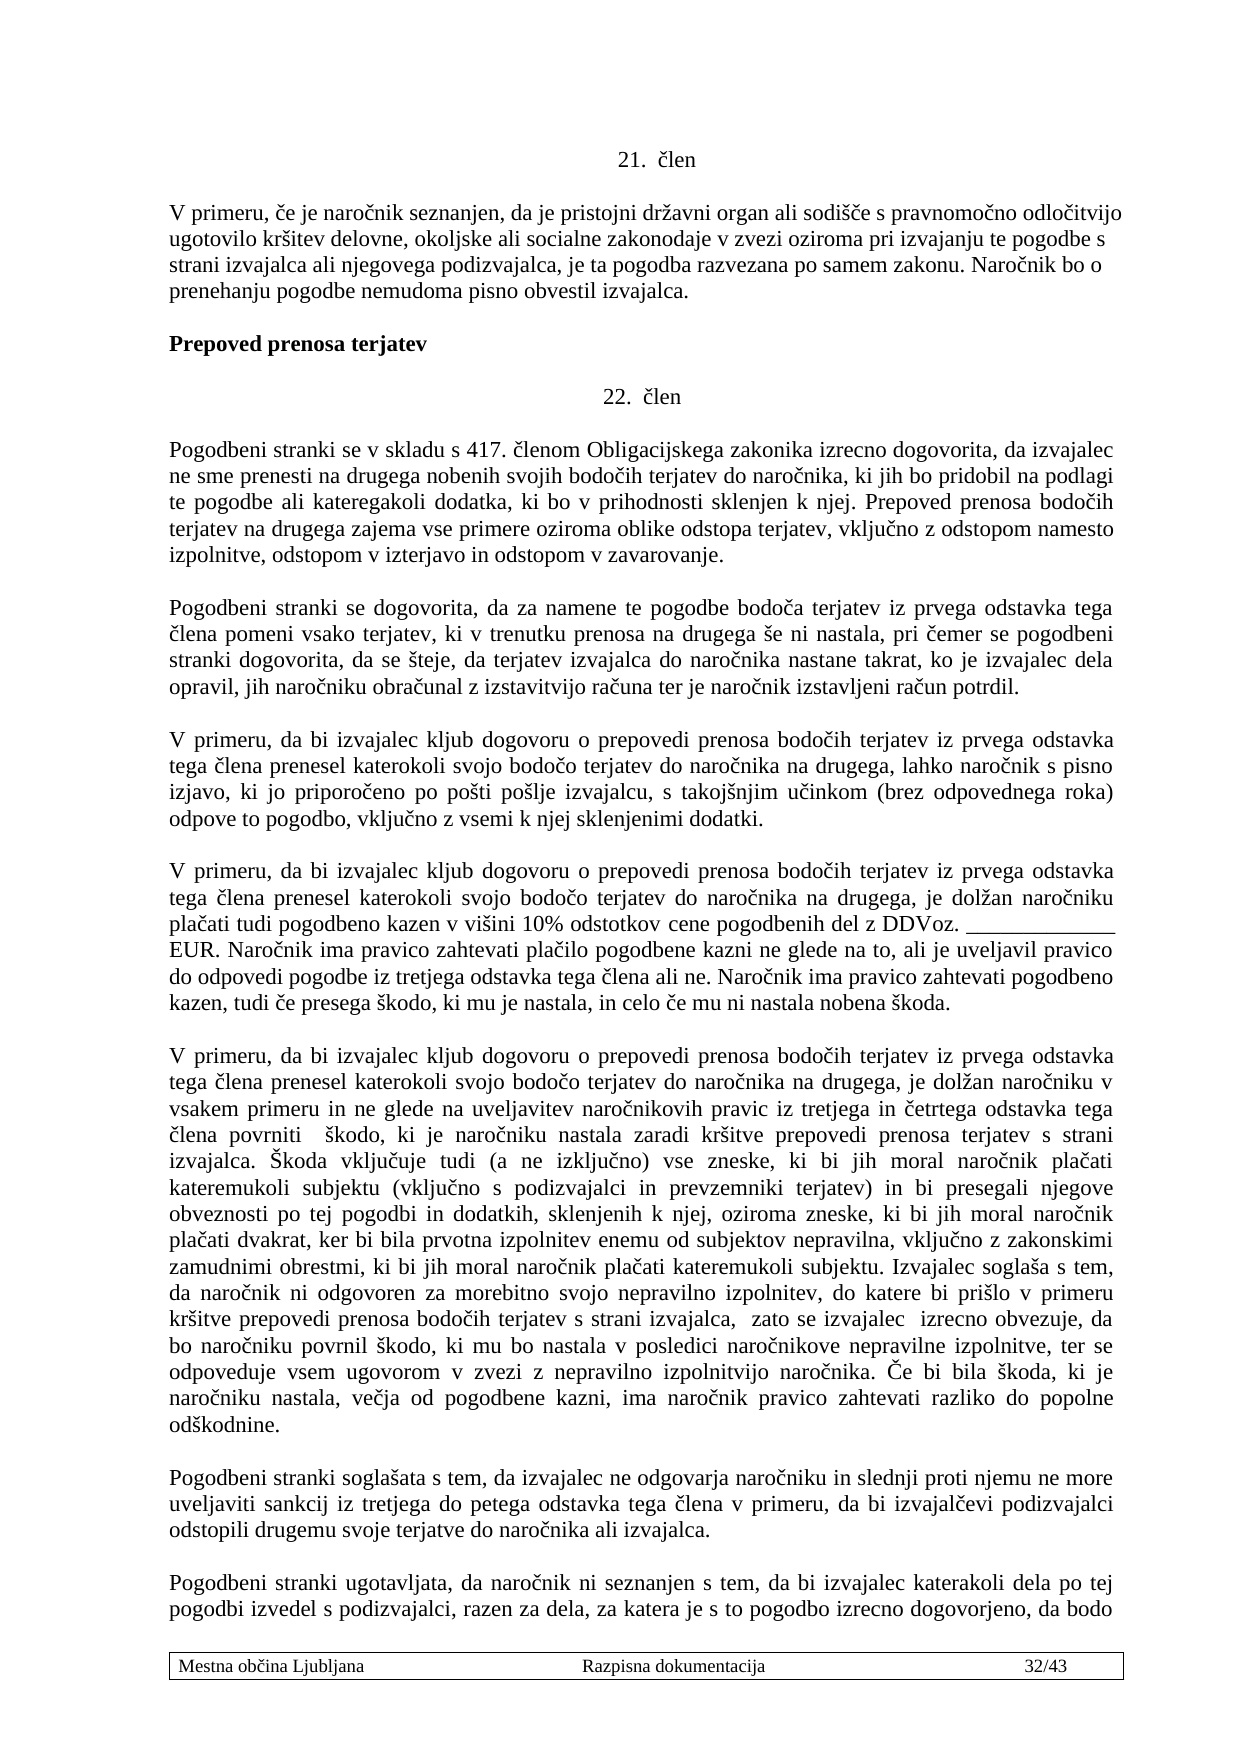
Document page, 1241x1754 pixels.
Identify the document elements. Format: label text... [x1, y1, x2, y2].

text Prepoved prenosa terjatev [169, 330, 1115, 357]
text Pogodbeni stranki se dogovorita, da za namene te pogodbe bodoča terjatev iz prvega odstavka tega člena pomeni vsako terjatev, ki v trenutku prenosa na drugega še ni nastala, pri čemer se pogodbeni stranki dogovorita, da se šteje, da terjatev izvajalca do naročnika nastane takrat, ko je izvajalec dela opravil, jih naročniku obračunal z izstavitvijo računa ter je naročnik izstavljeni račun potrdil. [169, 594, 1115, 699]
text V primeru, da bi izvajalec kljub dogovoru o prepovedi prenosa bodočih terjatev iz prvega odstavka tega člena prenesel katerokoli svojo bodočo terjatev do naročnika na drugega, lahko naročnik s pisno izjavo, ki jo priporočeno po pošti pošlje izvajalcu, s takojšnjim učinkom (brez odpovednega roka) odpove to pogodbo, vključno z vsemi k njej sklenjenimi dodatki. [169, 726, 1115, 831]
text Pogodbeni stranki soglašata s tem, da izvajalec ne odgovarja naročniku in slednji proti njemu ne more uveljaviti sankcij iz tretjega do petega odstavka tega člena v primeru, da bi izvajalčevi podizvajalci odstopili drugemu svoje terjatve do naročnika ali izvajalca. [169, 1463, 1115, 1543]
text V primeru, da bi izvajalec kljub dogovoru o prepovedi prenosa bodočih terjatev iz prvega odstavka tega člena prenesel katerokoli svojo bodočo terjatev do naročnika na drugega, je dolžan naročniku plačati tudi pogodbeno kazen v višini 10% odstotkov cene pogodbenih del z DDVoz. _____________ EUR. Naročnik ima pravico zahtevati plačilo pogodbene kazni ne glede na to, ali je uveljavil pravico do odpovedi pogodbe iz tretjega odstavka tega člena ali ne. Naročnik ima pravico zahtevati pogodbeno kazen, tudi če presega škodo, ki mu je nastala, in celo če mu ni nastala nobena škoda. [169, 857, 1115, 1016]
text 21. člen [169, 146, 1145, 172]
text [169, 1569, 1115, 1622]
text Pogodbeni stranki se v skladu s 417. členom Obligacijskega zakonika izrecno dogovorita, da izvajalec ne sme prenesti na drugega nobenih svojih bodočih terjatev do naročnika, ki jih bo pridobil na podlagi te pogodbe ali kateregakoli dodatka, ki bo v prihodnosti sklenjen k njej. Prepoved prenosa bodočih terjatev na drugega zajema vse primere oziroma oblike odstopa terjatev, vključno z odstopom namesto izpolnitve, odstopom v izterjavo in odstopom v zavarovanje. [169, 436, 1115, 567]
text V primeru, če je naročnik seznanjen, da je pristojni državni organ ali sodišče s pravnomočno odločitvijo ugotovilo kršitev delovne, okoljske ali socialne zakonodaje v zvezi oziroma pri izvajanju te pogodbe s strani izvajalca ali njegovega podizvajalca, je ta pogodba razvezana po samem zakonu. Naročnik bo o prenehanju pogodbe nemudoma pisno obvestil izvajalca. [169, 198, 1145, 304]
text V primeru, da bi izvajalec kljub dogovoru o prepovedi prenosa bodočih terjatev iz prvega odstavka tega člena prenesel katerokoli svojo bodočo terjatev do naročnika na drugega, je dolžan naročniku v vsakem primeru in ne glede na uveljavitev naročnikovih pravic iz tretjega in četrtega odstavka tega člena povrniti škodo, ki je naročniku nastala zaradi kršitve prepovedi prenosa terjatev s strani izvajalca. Škoda vključuje tudi (a ne izključno) vse zneske, ki bi jih moral naročnik plačati kateremukoli subjektu (vključno s podizvajalci in prevzemniki terjatev) in bi presegali njegove obveznosti po tej pogodbi in dodatkih, sklenjenih k njej, oziroma zneske, ki bi jih moral naročnik plačati dvakrat, ker bi bila prvotna izpolnitev enemu od subjektov nepravilna, vključno z zakonskimi zamudnimi obrestmi, ki bi jih moral naročnik plačati kateremukoli subjektu. Izvajalec soglaša s tem, da naročnik ni odgovoren za morebitno svojo nepravilno izpolnitev, do katere bi prišlo v primeru kršitve prepovedi prenosa bodočih terjatev s strani izvajalca, zato se izvajalec izrecno obvezuje, da bo naročniku povrnil škodo, ki mu bo nastala v posledici naročnikove nepravilne izpolnitve, ter se odpoveduje vsem ugovorom v zvezi z nepravilno izpolnitvijo naročnika. Če bi bila škoda, ki je naročniku nastala, večja od pogodbene kazni, ima naročnik pravico zahtevati razliko do popolne odškodnine. [169, 1042, 1115, 1437]
text 22. člen [169, 383, 1115, 409]
